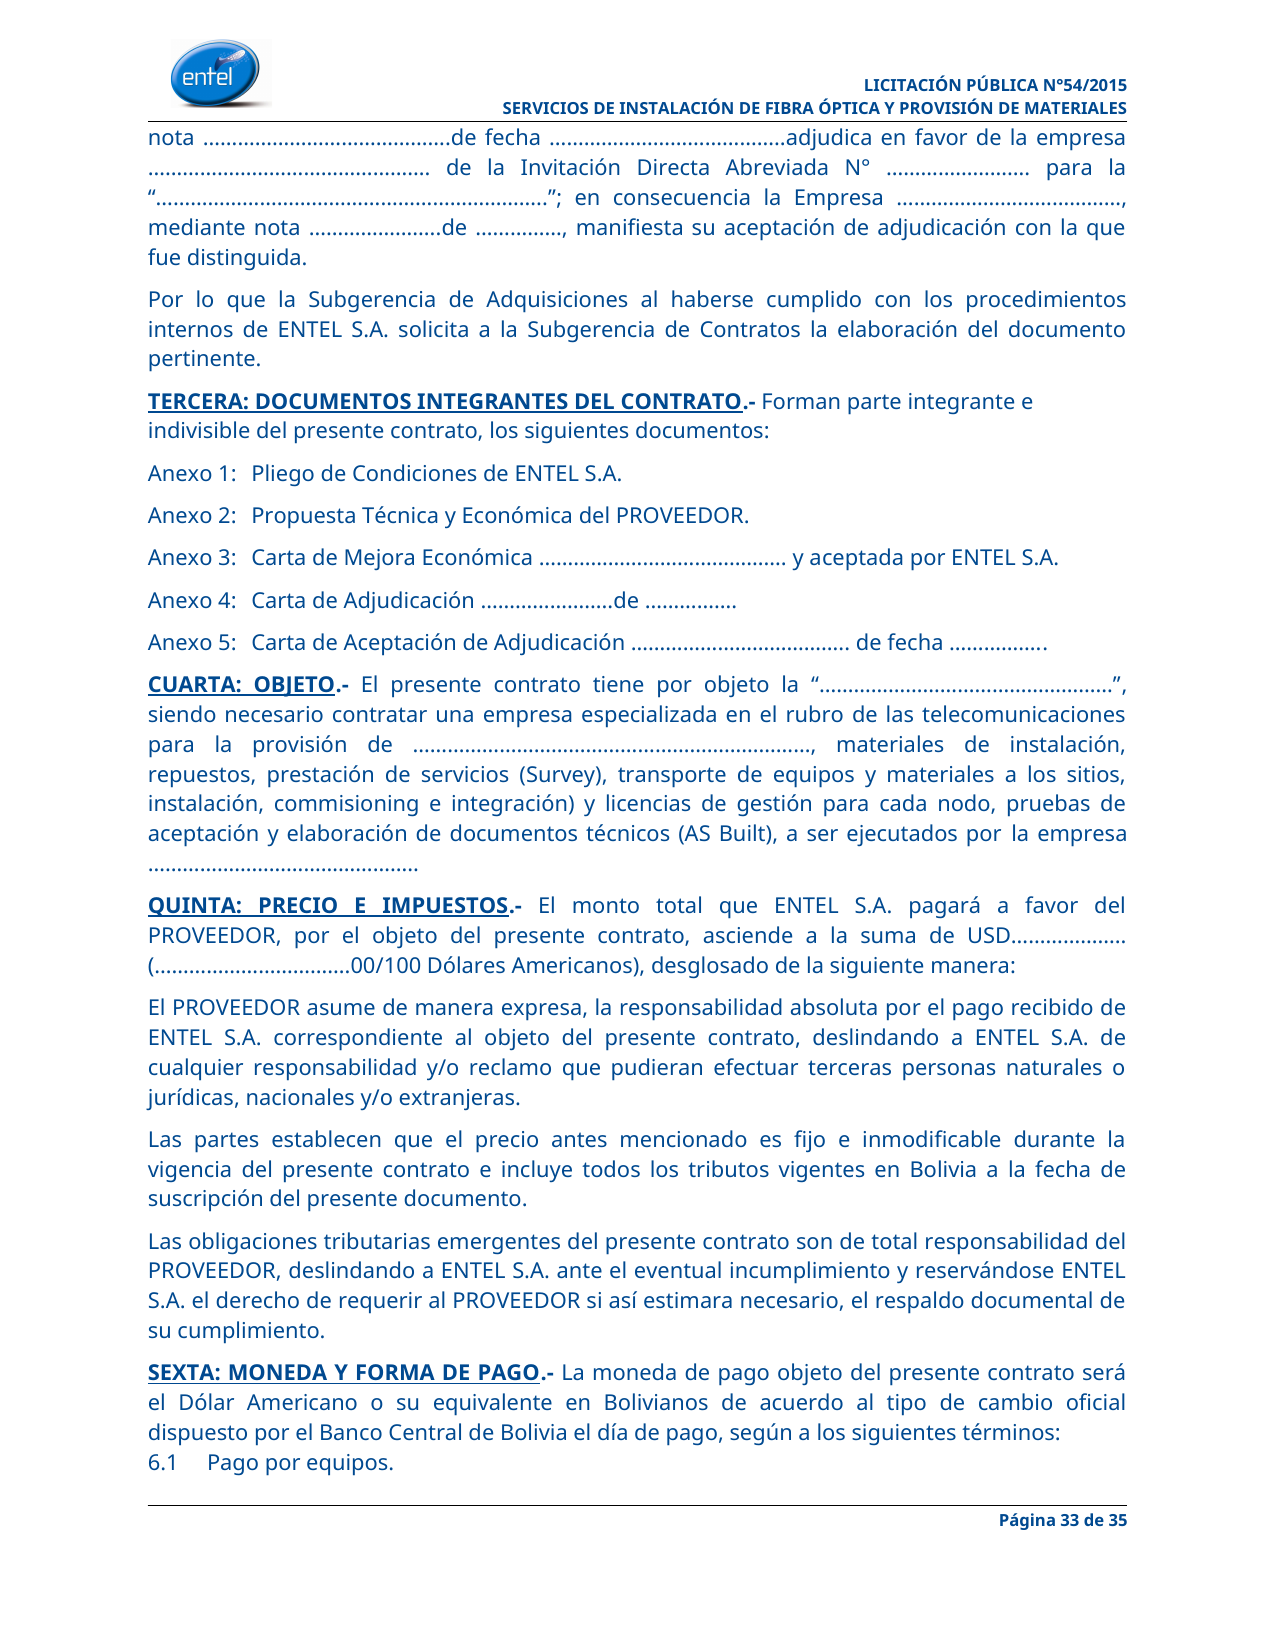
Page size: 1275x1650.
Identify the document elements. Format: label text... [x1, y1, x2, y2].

text Anexo 4: Carta de Adjudicación …………………..de ……………. [148, 584, 1127, 614]
text Las obligaciones tributarias emergentes del presente contrato son de total responsabilidad del PROVEEDOR, deslindando a ENTEL S.A. ante el eventual incumplimiento y reservándose ENTEL S.A. el derecho de requerir al PROVEEDOR si así estimara necesario, el respaldo documental de su cumplimiento. [148, 1226, 1127, 1345]
text TERCERA: DOCUMENTOS INTEGRANTES DEL CONTRATO.- Forman parte integrante e indivisible del presente contrato, los siguientes documentos: [148, 386, 1127, 445]
text Las partes establecen que el precio antes mencionado es fijo e inmodificable durante la vigencia del presente contrato e incluye todos los tributos vigentes en Bolivia a la fecha de suscripción del presente documento. [148, 1124, 1127, 1213]
text Anexo 3: Carta de Mejora Económica ……………………………………. y aceptada por ENTEL S.A. [148, 542, 1127, 572]
text QUINTA: PRECIO E IMPUESTOS.- El monto total que ENTEL S.A. pagará a favor del PROVEEDOR, por el objeto del presente contrato, asciende a la suma de USD……………….. (…………………………….00/100 Dólares Americanos), desglosado de la siguiente manera: [148, 890, 1127, 979]
text 6.1 Pago por equipos. [148, 1447, 1127, 1476]
text Anexo 5: Carta de Aceptación de Adjudicación ……………………………….. de fecha …………….. [148, 627, 1127, 657]
text CUARTA: OBJETO.- El presente contrato tiene por objeto la “……………………………………………”, siendo necesario contratar una empresa especializada en el rubro de las telecomunicaciones para la provisión de ……………………………………………………………, materiales de instalación, repuestos, prestación de servicios (Survey), transporte de equipos y materiales a los sitios, instalación, commisioning e integración) y licencias de gestión para cada nodo, pruebas de aceptación y elaboración de documentos técnicos (AS Built), a ser ejecutados por la empresa ……………………………………….. [148, 669, 1127, 878]
text El PROVEEDOR asume de manera expresa, la responsabilidad absoluta por el pago recibido de ENTEL S.A. correspondiente al objeto del presente contrato, deslindando a ENTEL S.A. de cualquier responsabilidad y/o reclamo que pudieran efectuar terceras personas naturales o jurídicas, nacionales y/o extranjeras. [148, 992, 1127, 1111]
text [148, 122, 1127, 271]
text Por lo que la Subgerencia de Adquisiciones al haberse cumplido con los procedimientos internos de ENTEL S.A. solicita a la Subgerencia de Contratos la elaboración del documento pertinente. [148, 284, 1127, 373]
picture [170, 39, 273, 108]
text Anexo 1: Pliego de Condiciones de ENTEL S.A. [148, 458, 1127, 487]
text Anexo 2: Propuesta Técnica y Económica del PROVEEDOR. [148, 500, 1127, 530]
text SEXTA: MONEDA Y FORMA DE PAGO.- La moneda de pago objeto del presente contrato será el Dólar Americano o su equivalente en Bolivianos de acuerdo al tipo de cambio oficial dispuesto por el Banco Central de Bolivia el día de pago, según a los siguientes términos: [148, 1357, 1127, 1447]
